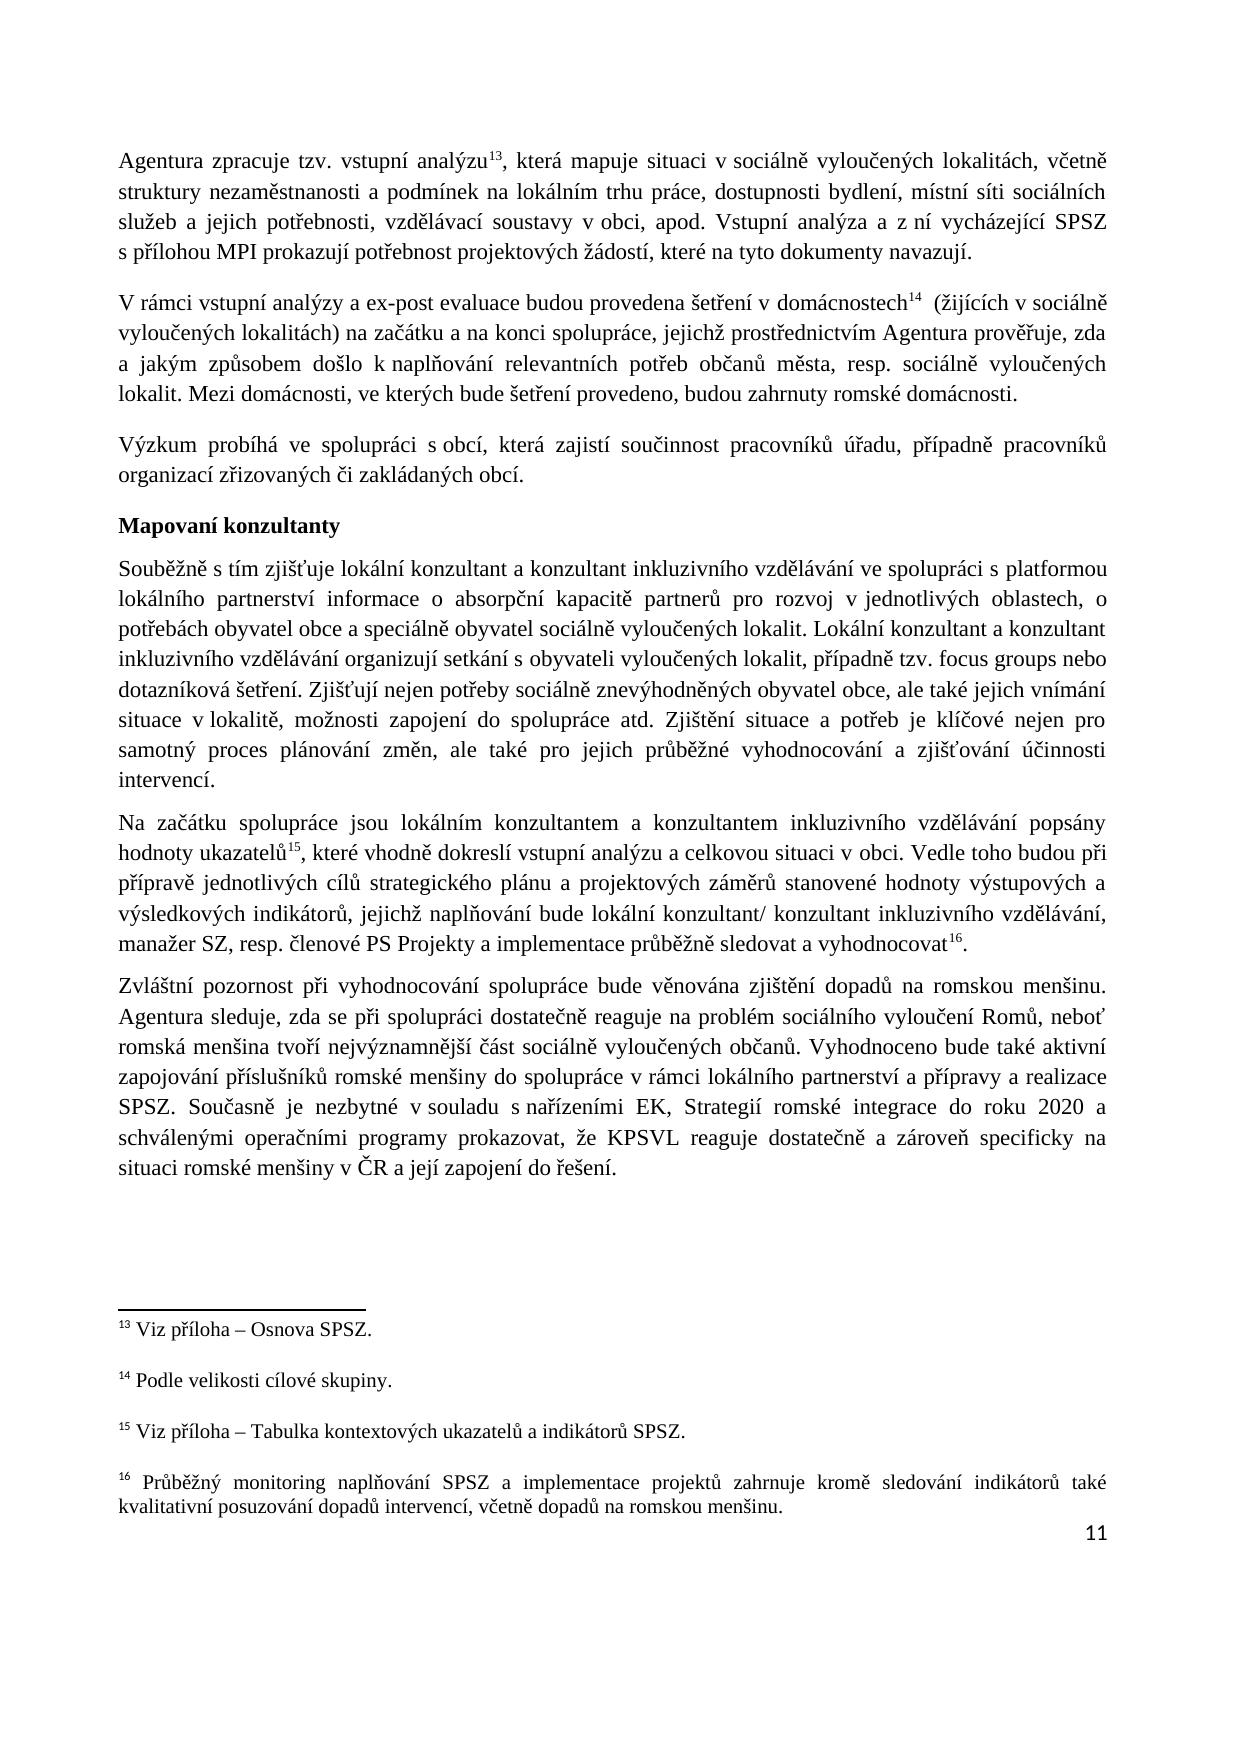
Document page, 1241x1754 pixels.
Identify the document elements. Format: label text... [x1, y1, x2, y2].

text Zvláštní pozornost při vyhodnocování spolupráce bude věnována zjištění dopadů na romskou menšinu. Agentura sleduje, zda se při spolupráci dostatečně reaguje na problém sociálního vyloučení Romů, neboť romská menšina tvoří nejvýznamnější část sociálně vyloučených občanů. Vyhodnoceno bude také aktivní zapojování příslušníků romské menšiny do spolupráce v rámci lokálního partnerství a přípravy a realizace SPSZ. Současně je nezbytné v souladu s nařízeními EK, Strategií romské integrace do roku 2020 a schválenými operačními programy prokazovat, že KPSVL reaguje dostatečně a zároveň specificky na situaci romské menšiny v ČR a její zapojení do řešení. [118, 973, 1107, 1180]
text Výzkum probíhá ve spolupráci s obcí, která zajistí součinnost pracovníků úřadu, případně pracovníků organizací zřizovaných či zakládaných obcí. [118, 431, 1107, 487]
text Na začátku spolupráce jsou lokálním konzultantem a konzultantem inkluzivního vzdělávání popsány hodnoty ukazatelů, které vhodně dokreslí vstupní analýzu a celkovou situaci v obci. Vedle toho budou při přípravě jednotlivých cílů strategického plánu a projektových záměrů stanovené hodnoty výstupových a výsledkových indikátorů, jejichž naplňování bude lokální konzultant/ konzultant inkluzivního vzdělávání, manažer SZ, resp. členové PS Projekty a implementace průběžně sledovat a vyhodnocovat. [118, 809, 1107, 956]
text Agentura zpracuje tzv. vstupní analýzu, která mapuje situaci v sociálně vyloučených lokalitách, včetně struktury nezaměstnanosti a podmínek na lokálním trhu práce, dostupnosti bydlení, místní síti sociálních služeb a jejich potřebnosti, vzdělávací soustavy v obci, apod. Vstupní analýza a z ní vycházející SPSZ s přílohou MPI prokazují potřebnost projektových žádostí, které na tyto dokumenty navazují. [118, 148, 1107, 264]
text Souběžně s tím zjišťuje lokální konzultant a konzultant inkluzivního vzdělávání ve spolupráci s platformou lokálního partnerství informace o absorpční kapacitě partnerů pro rozvoj v jednotlivých oblastech, o potřebách obyvatel obce a speciálně obyvatel sociálně vyloučených lokalit. Lokální konzultant a konzultant inkluzivního vzdělávání organizují setkání s obyvateli vyloučených lokalit, případně tzv. focus groups nebo dotazníková šetření. Zjišťují nejen potřeby sociálně znevýhodněných obyvatel obce, ale také jejich vnímání situace v lokalitě, možnosti zapojení do spolupráce atd. Zjištění situace a potřeb je klíčové nejen pro samotný proces plánování změn, ale také pro jejich průběžné vyhodnocování a zjišťování účinnosti intervencí. [118, 555, 1107, 793]
text Mapovaní konzultanty [118, 512, 1107, 538]
text V rámci vstupní analýzy a ex-post evaluace budou provedena šetření v domácnostech (žijících v sociálně vyloučených lokalitách) na začátku a na konci spolupráce, jejichž prostřednictvím Agentura prověřuje, zda a jakým způsobem došlo k naplňování relevantních potřeb občanů města, resp. sociálně vyloučených lokalit. Mezi domácnosti, ve kterých bude šetření provedeno, budou zahrnuty romské domácnosti. [118, 289, 1107, 406]
